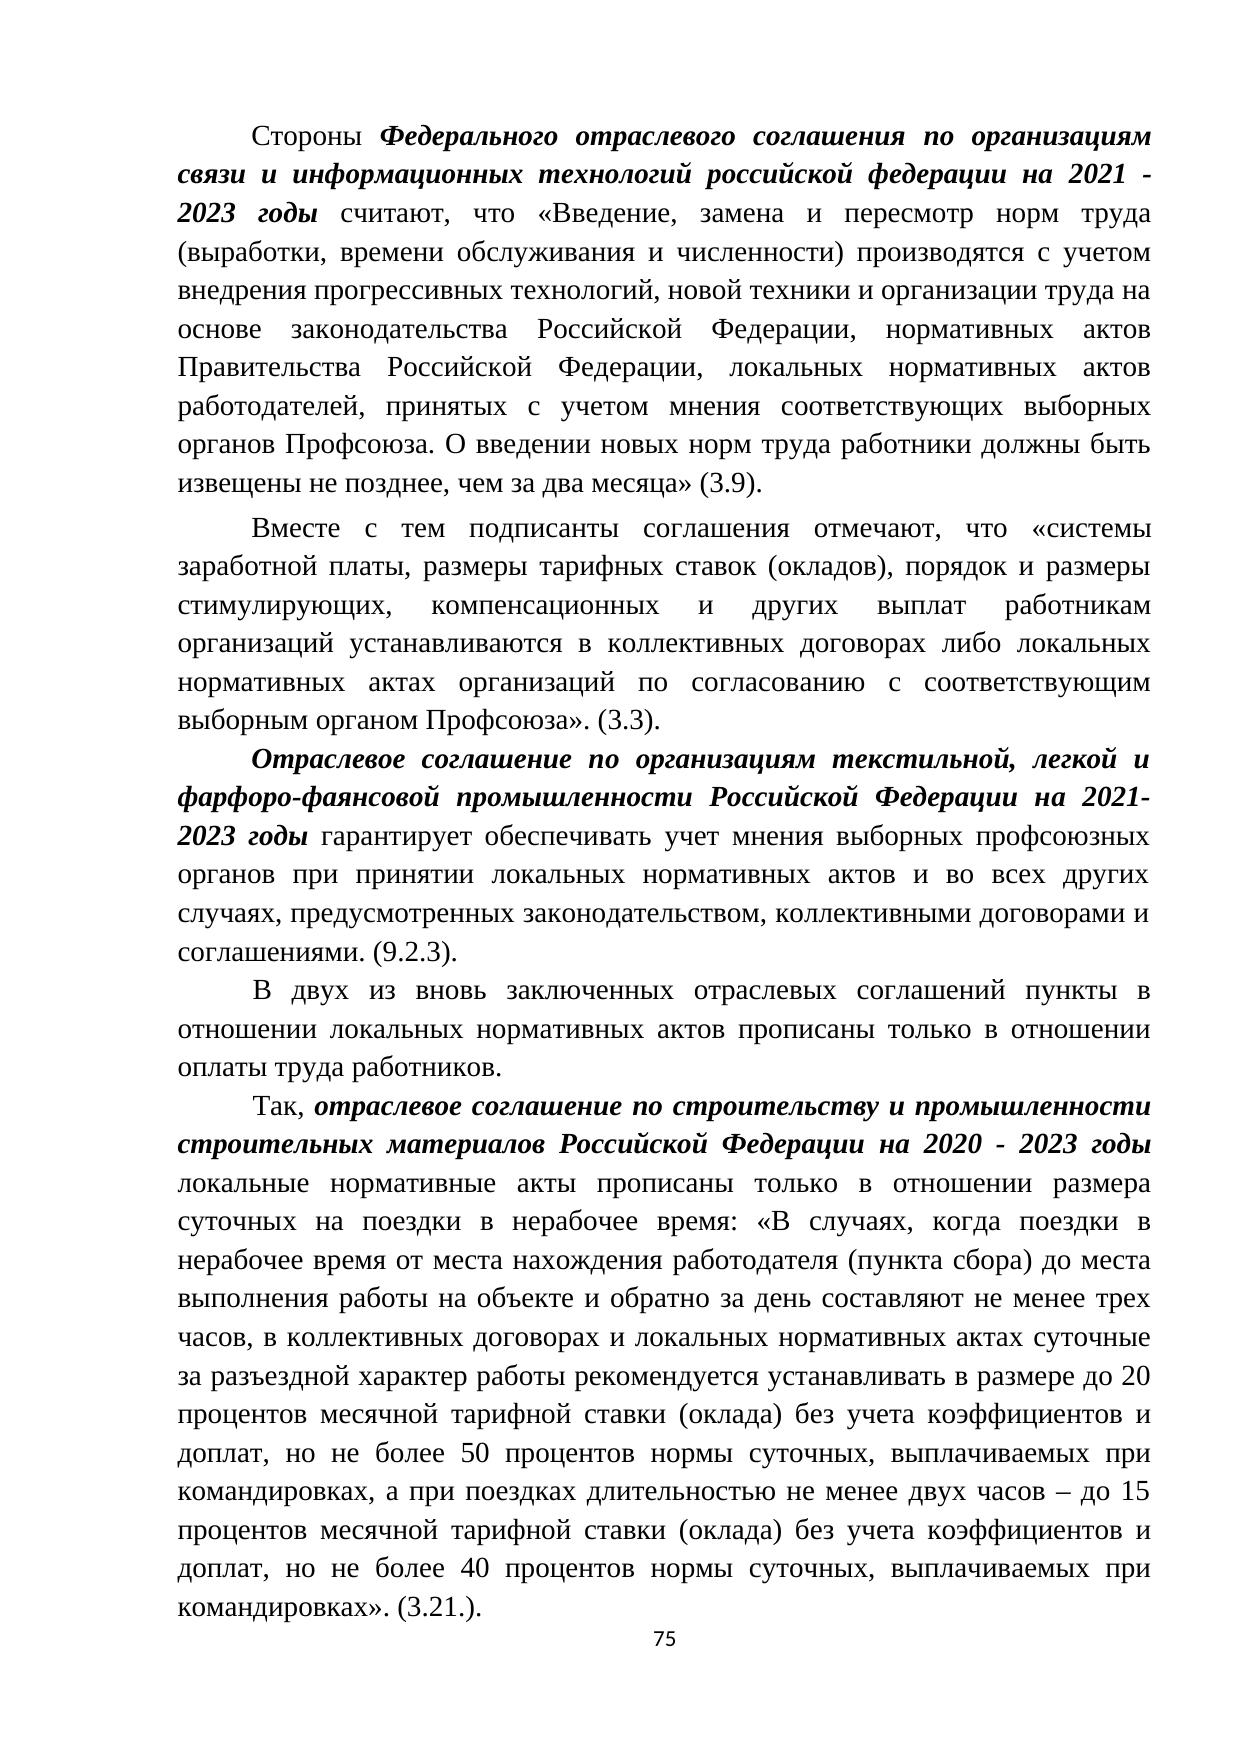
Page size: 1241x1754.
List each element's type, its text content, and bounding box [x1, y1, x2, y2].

text В двух из вновь заключенных отраслевых соглашений пункты в отношении локальных нормативных актов прописаны только в отношении оплаты труда работников. [177, 972, 1152, 1083]
text Так, отраслевое соглашение по строительству и промышленности строительных материалов Российской Федерации на 2020 - 2023 годы локальные нормативные акты прописаны только в отношении размера суточных на поездки в нерабочее время: «В случаях, когда поездки в нерабочее время от места нахождения работодателя (пункта сбора) до места выполнения работы на объекте и обратно за день составляют не менее трех часов, в коллективных договорах и локальных нормативных актах суточные за разъездной характер работы рекомендуется устанавливать в размере до 20 процентов месячной тарифной ставки (оклада) без учета коэффициентов и доплат, но не более 50 процентов нормы суточных, выплачиваемых при командировках, а при поездках длительностью не менее двух часов – до 15 процентов месячной тарифной ставки (оклада) без учета коэффициентов и доплат, но не более 40 процентов нормы суточных, выплачиваемых при командировках». (3.21.). [177, 1088, 1152, 1622]
subtitle Отраслевое соглашение по организациям текстильной, легкой и фарфоро-фаянсовой промышленности Российской Федерации на 2021-2023 годы гарантирует обеспечивать учет мнения выборных профсоюзных органов при принятии локальных нормативных актов и во всех других случаях, предусмотренных законодательством, коллективными договорами и соглашениями. (9.2.3). [177, 741, 1150, 967]
subtitle Стороны Федерального отраслевого соглашения по организациям связи и информационных технологий российской федерации на 2021 - 2023 годы считают, что «Введение, замена и пересмотр норм труда (выработки, времени обслуживания и численности) производятся с учетом внедрения прогрессивных технологий, новой техники и организации труда на основе законодательства Российской Федерации, нормативных актов Правительства Российской Федерации, локальных нормативных актов работодателей, принятых с учетом мнения соответствующих выборных органов Профсоюза. О введении новых норм труда работники должны быть извещены не позднее, чем за два месяца» (3.9). [177, 118, 1152, 498]
text Вместе с тем подписанты соглашения отмечают, что «системы заработной платы, размеры тарифных ставок (окладов), порядок и размеры стимулирующих, компенсационных и других выплат работникам организаций устанавливаются в коллективных договорах либо локальных нормативных актах организаций по согласованию с соответствующим выборным органом Профсоюза». (3.3). [177, 510, 1152, 736]
